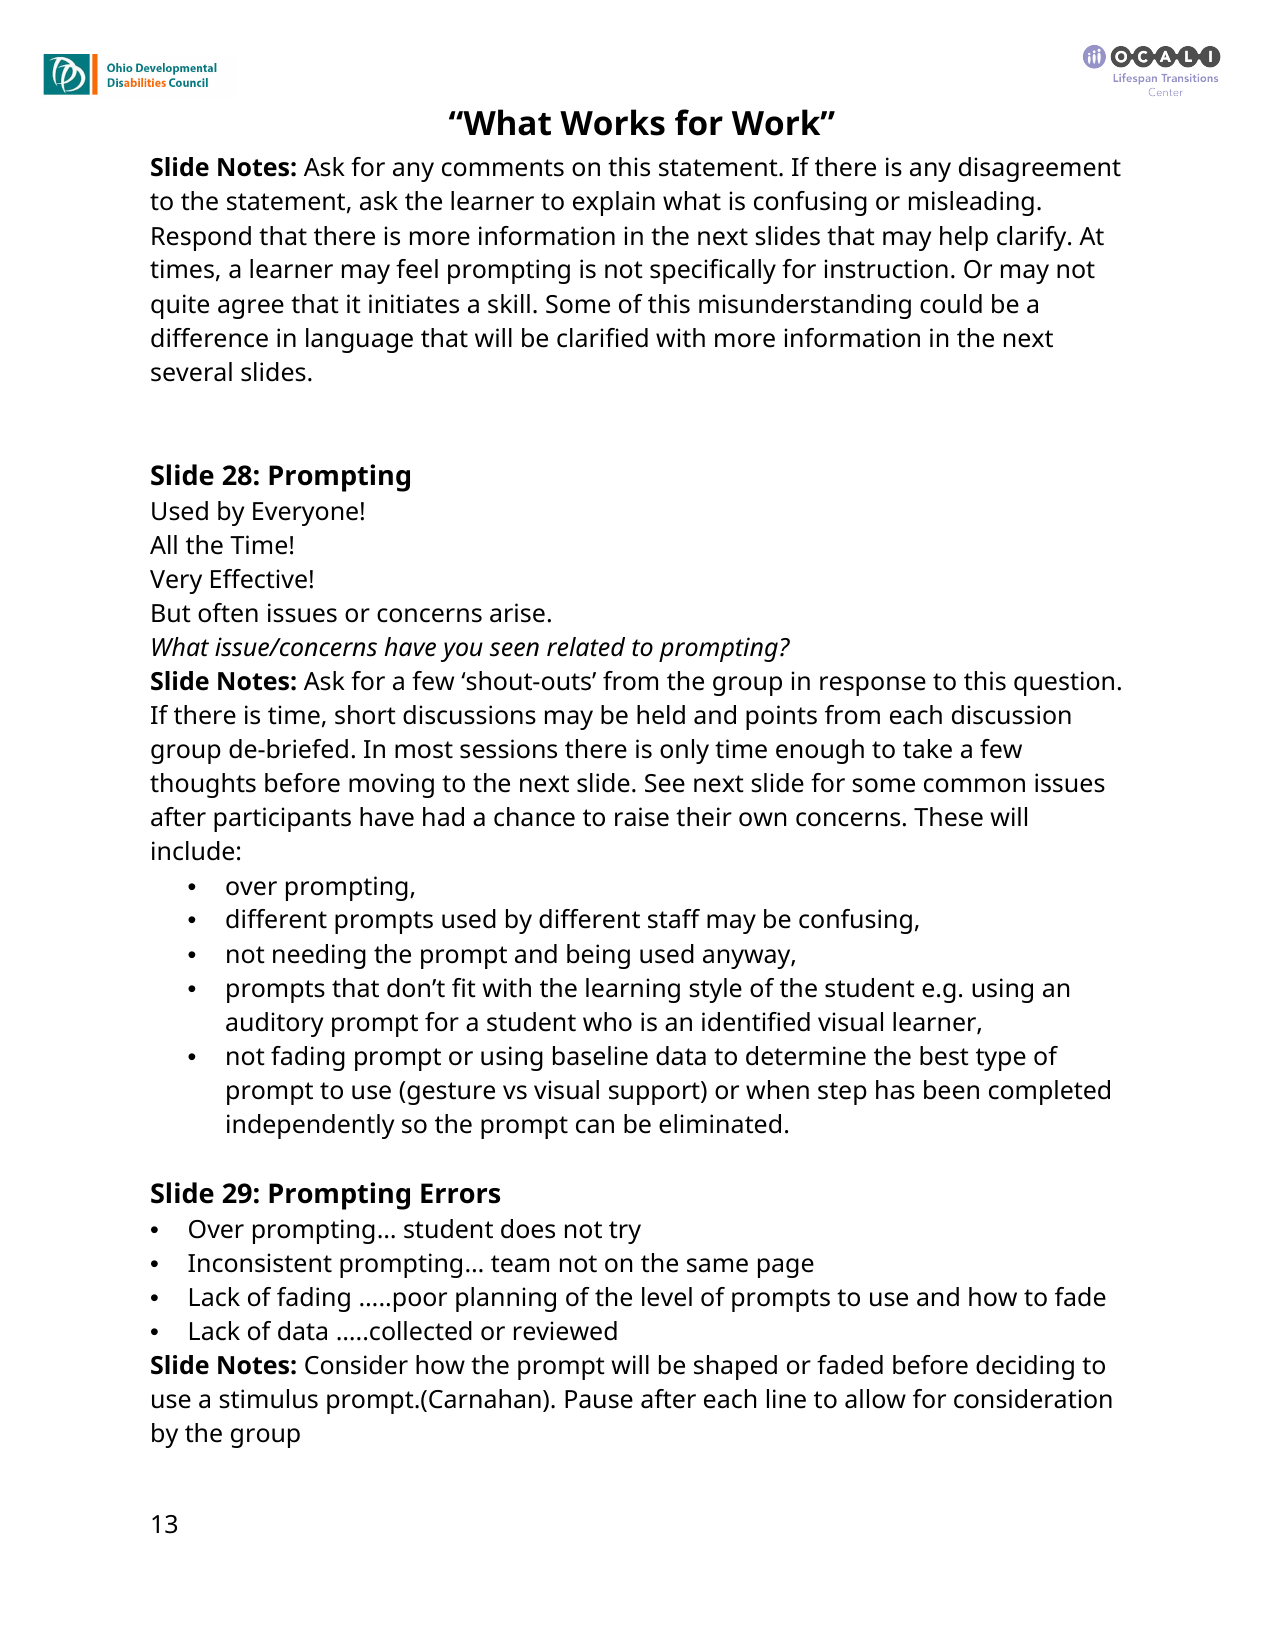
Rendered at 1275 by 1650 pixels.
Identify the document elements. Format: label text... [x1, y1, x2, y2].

text Slide 29: Prompting Errors [150, 1175, 1125, 1212]
list prompts that don’t fit with the learning style of the student e.g. using an auditory prompt for a student who is an identified visual learner, [187, 970, 1125, 1038]
list different prompts used by different staff may be confusing, [187, 902, 1125, 936]
picture [1080, 43, 1224, 99]
text But often issues or concerns arise. [150, 596, 1125, 630]
list over prompting, [187, 868, 1125, 902]
text Slide Notes: Ask for any comments on this statement. If there is any disagreement to the statement, ask the learner to explain what is confusing or misleading. Respond that there is more information in the next slides that may help clarify. At times, a learner may feel prompting is not specifically for instruction. Or may not quite agree that it initiates a skill. Some of this misunderstanding could be a difference in language that will be clarified with more information in the next several slides. [150, 150, 1125, 388]
list Lack of fading …..poor planning of the level of prompts to use and how to fade [150, 1280, 1125, 1314]
text Slide Notes: Consider how the prompt will be shaped or faded before deciding to use a stimulus prompt.(Carnahan). Pause after each line to allow for consideration by the group [150, 1348, 1125, 1450]
picture [38, 54, 238, 99]
text What issue/concerns have you seen related to prompting? [150, 630, 1125, 664]
text Slide Notes: Ask for a few ‘shout-outs’ from the group in response to this question. If there is time, short discussions may be held and points from each discussion group de-briefed. In most sessions there is only time enough to take a few thoughts before moving to the next slide. See next slide for some common issues after participants have had a chance to raise their own concerns. These will include: [150, 664, 1125, 868]
list not fading prompt or using baseline data to determine the best type of prompt to use (gesture vs visual support) or when step has been completed independently so the prompt can be eliminated. [187, 1038, 1125, 1141]
text Used by Everyone! [150, 493, 1125, 527]
list Over prompting… student does not try [150, 1212, 1125, 1246]
text Very Effective! [150, 562, 1125, 596]
text All the Time! [150, 527, 1125, 562]
text Slide 28: Prompting [150, 457, 1125, 493]
list Inconsistent prompting… team not on the same page [150, 1246, 1125, 1280]
list not needing the prompt and being used anyway, [187, 936, 1125, 970]
list Lack of data …..collected or reviewed [150, 1314, 1125, 1348]
